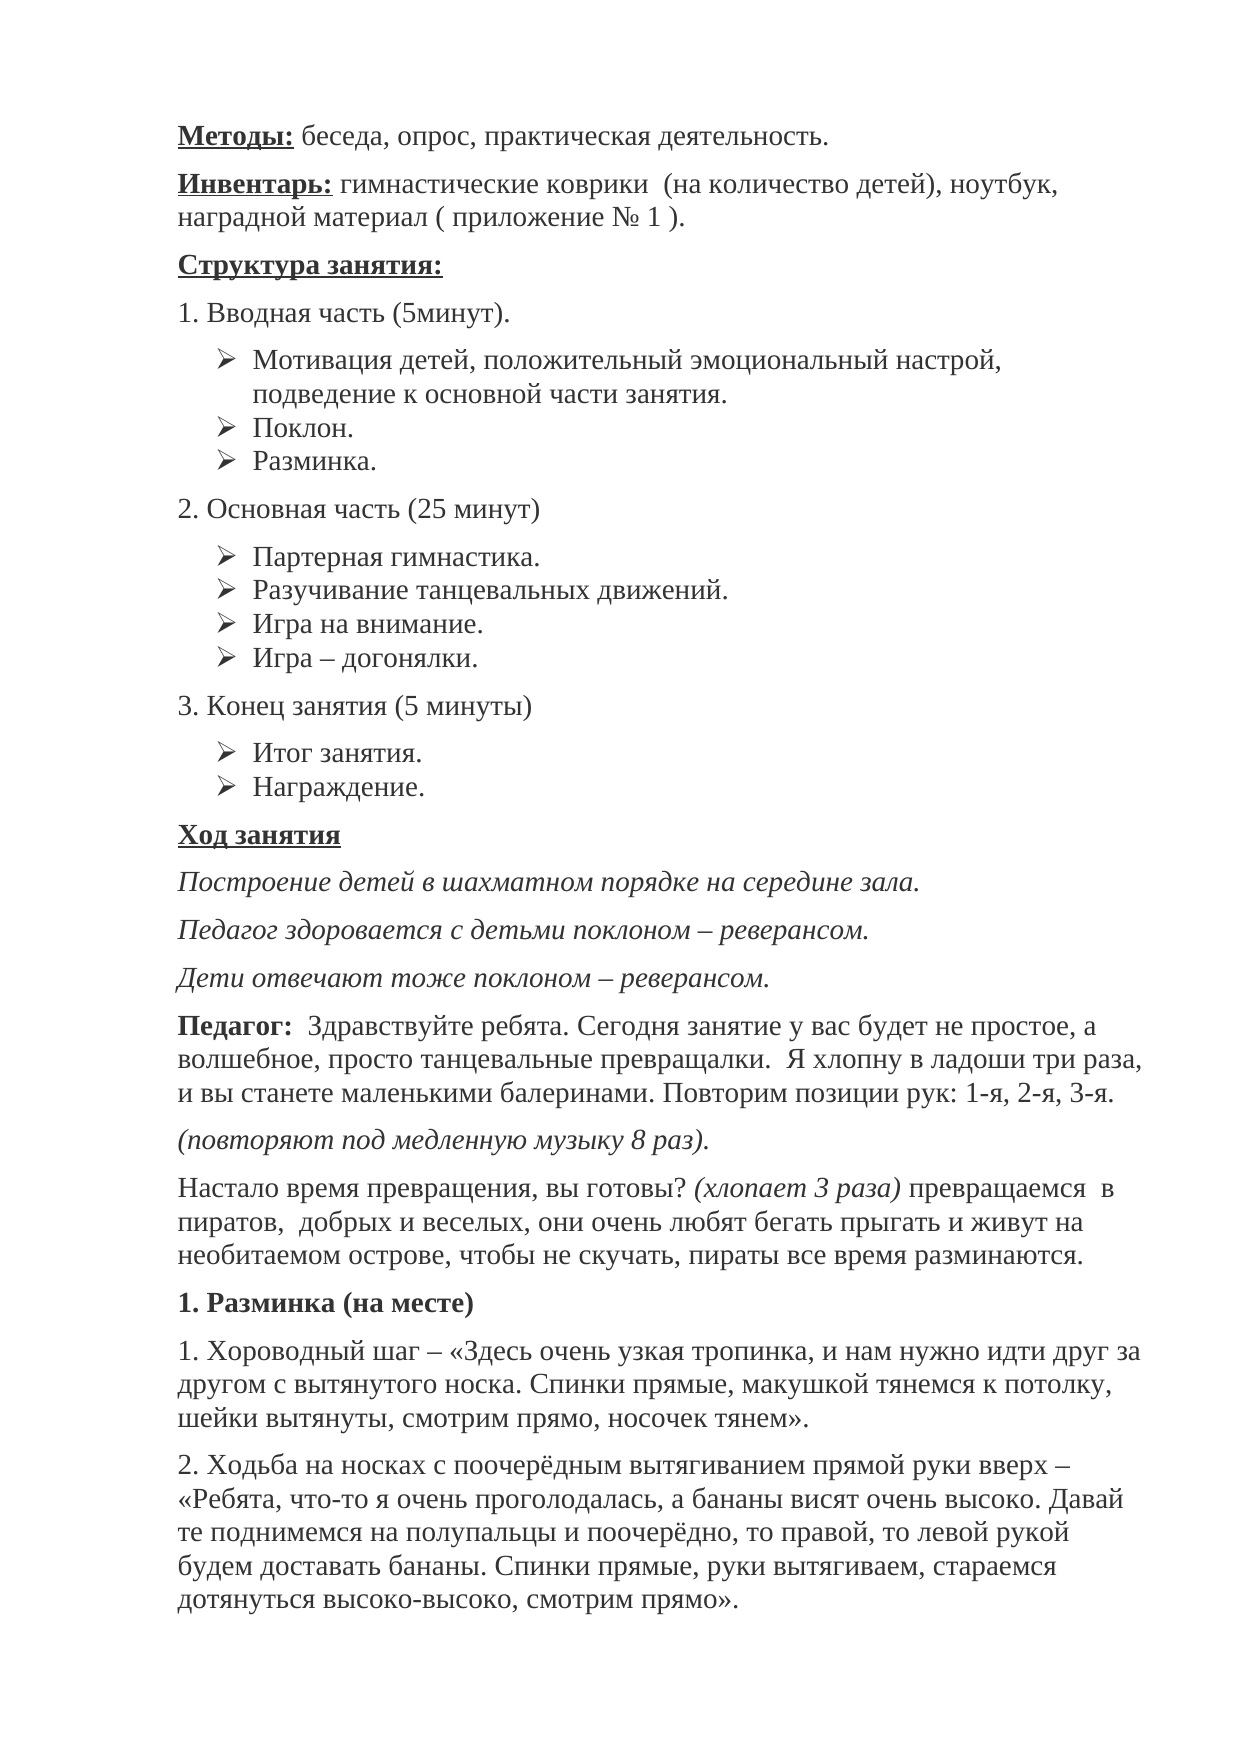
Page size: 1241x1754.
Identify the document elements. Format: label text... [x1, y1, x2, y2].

list Разминка. [215, 443, 1152, 477]
list Разучивание танцевальных движений. [215, 572, 1152, 606]
list Мотивация детей, положительный эмоциональный настрой, подведение к основной части занятия. [215, 342, 1152, 410]
text 1. Вводная часть (5минут). [177, 295, 1152, 328]
text Ход занятия [177, 817, 1152, 850]
list Партерная гимнастика. [215, 539, 1152, 572]
text Построение детей в шахматном порядке на середине зала. [177, 864, 1152, 898]
text 3. Конец занятия (5 минуты) [177, 688, 1152, 721]
text 2. Ходьба на носках с поочерёдным вытягиванием прямой руки вверх – «Ребята, что-то я очень проголодалась, а бананы висят очень высоко. Давай те поднимемся на полупальцы и поочерёдно, то правой, то левой рукой будем доставать бананы. Спинки прямые, руки вытягиваем, стараемся дотянуться высоко-высоко, смотрим прямо». [177, 1447, 1152, 1615]
text 1. Разминка (на месте) [177, 1285, 1152, 1318]
text Дети отвечают тоже поклоном – реверансом. [177, 960, 1152, 993]
list Итог занятия. [215, 735, 1152, 769]
text Педагог здоровается с детьми поклоном – реверансом. [177, 912, 1152, 946]
text 2. Основная часть (25 минут) [177, 491, 1152, 525]
text (повторяют под медленную музыку 8 раз). [177, 1122, 1152, 1156]
list Игра – догонялки. [215, 640, 1152, 673]
text Настало время превращения, вы готовы? (хлопает 3 раза) превращаемся в пиратов, добрых и веселых, они очень любят бегать прыгать и живут на необитаемом острове, чтобы не скучать, пираты все время разминаются. [177, 1170, 1152, 1271]
text Инвентарь: гимнастические коврики (на количество детей), ноутбук, наградной материал ( приложение № 1 ). [177, 166, 1152, 233]
text Педагог: Здравствуйте ребята. Сегодня занятие у вас будет не простое, а волшебное, просто танцевальные превращалки. Я хлопну в ладоши три раза, и вы станете маленькими балеринами. Повторим позиции рук: 1-я, 2-я, 3-я. [177, 1008, 1152, 1108]
list Поклон. [215, 410, 1152, 443]
list Игра на внимание. [215, 606, 1152, 640]
text Структура занятия: [177, 247, 1152, 281]
list Награждение. [215, 769, 1152, 803]
text 1. Хороводный шаг – «Здесь очень узкая тропинка, и нам нужно идти друг за другом с вытянутого носка. Спинки прямые, макушкой тянемся к потолку, шейки вытянуты, смотрим прямо, носочек тянем». [177, 1333, 1152, 1433]
text Методы: беседа, опрос, практическая деятельность. [177, 118, 1152, 152]
